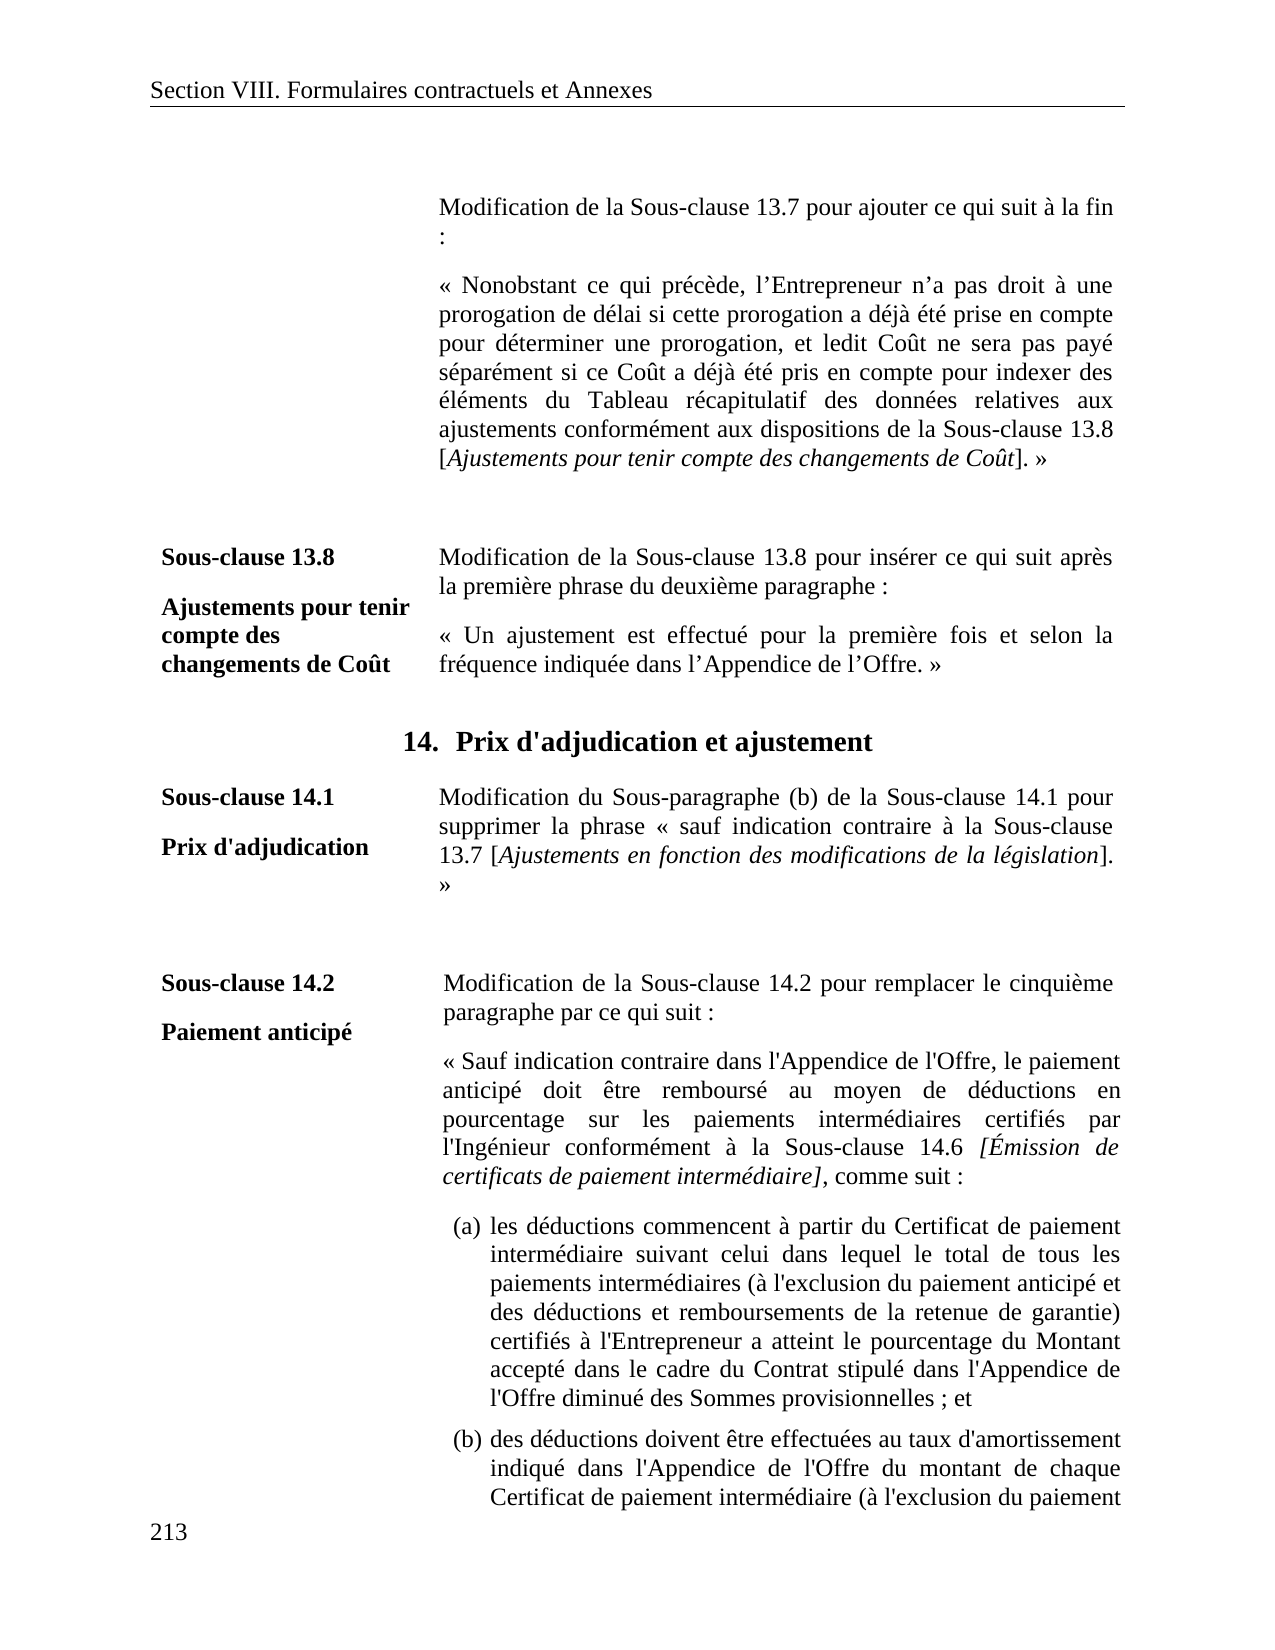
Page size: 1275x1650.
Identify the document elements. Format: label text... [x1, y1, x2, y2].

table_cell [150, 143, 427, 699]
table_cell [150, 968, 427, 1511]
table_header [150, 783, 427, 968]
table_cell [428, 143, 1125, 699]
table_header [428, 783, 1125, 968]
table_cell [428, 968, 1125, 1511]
subtitle Prix d'adjudication et ajustement [150, 724, 1125, 757]
